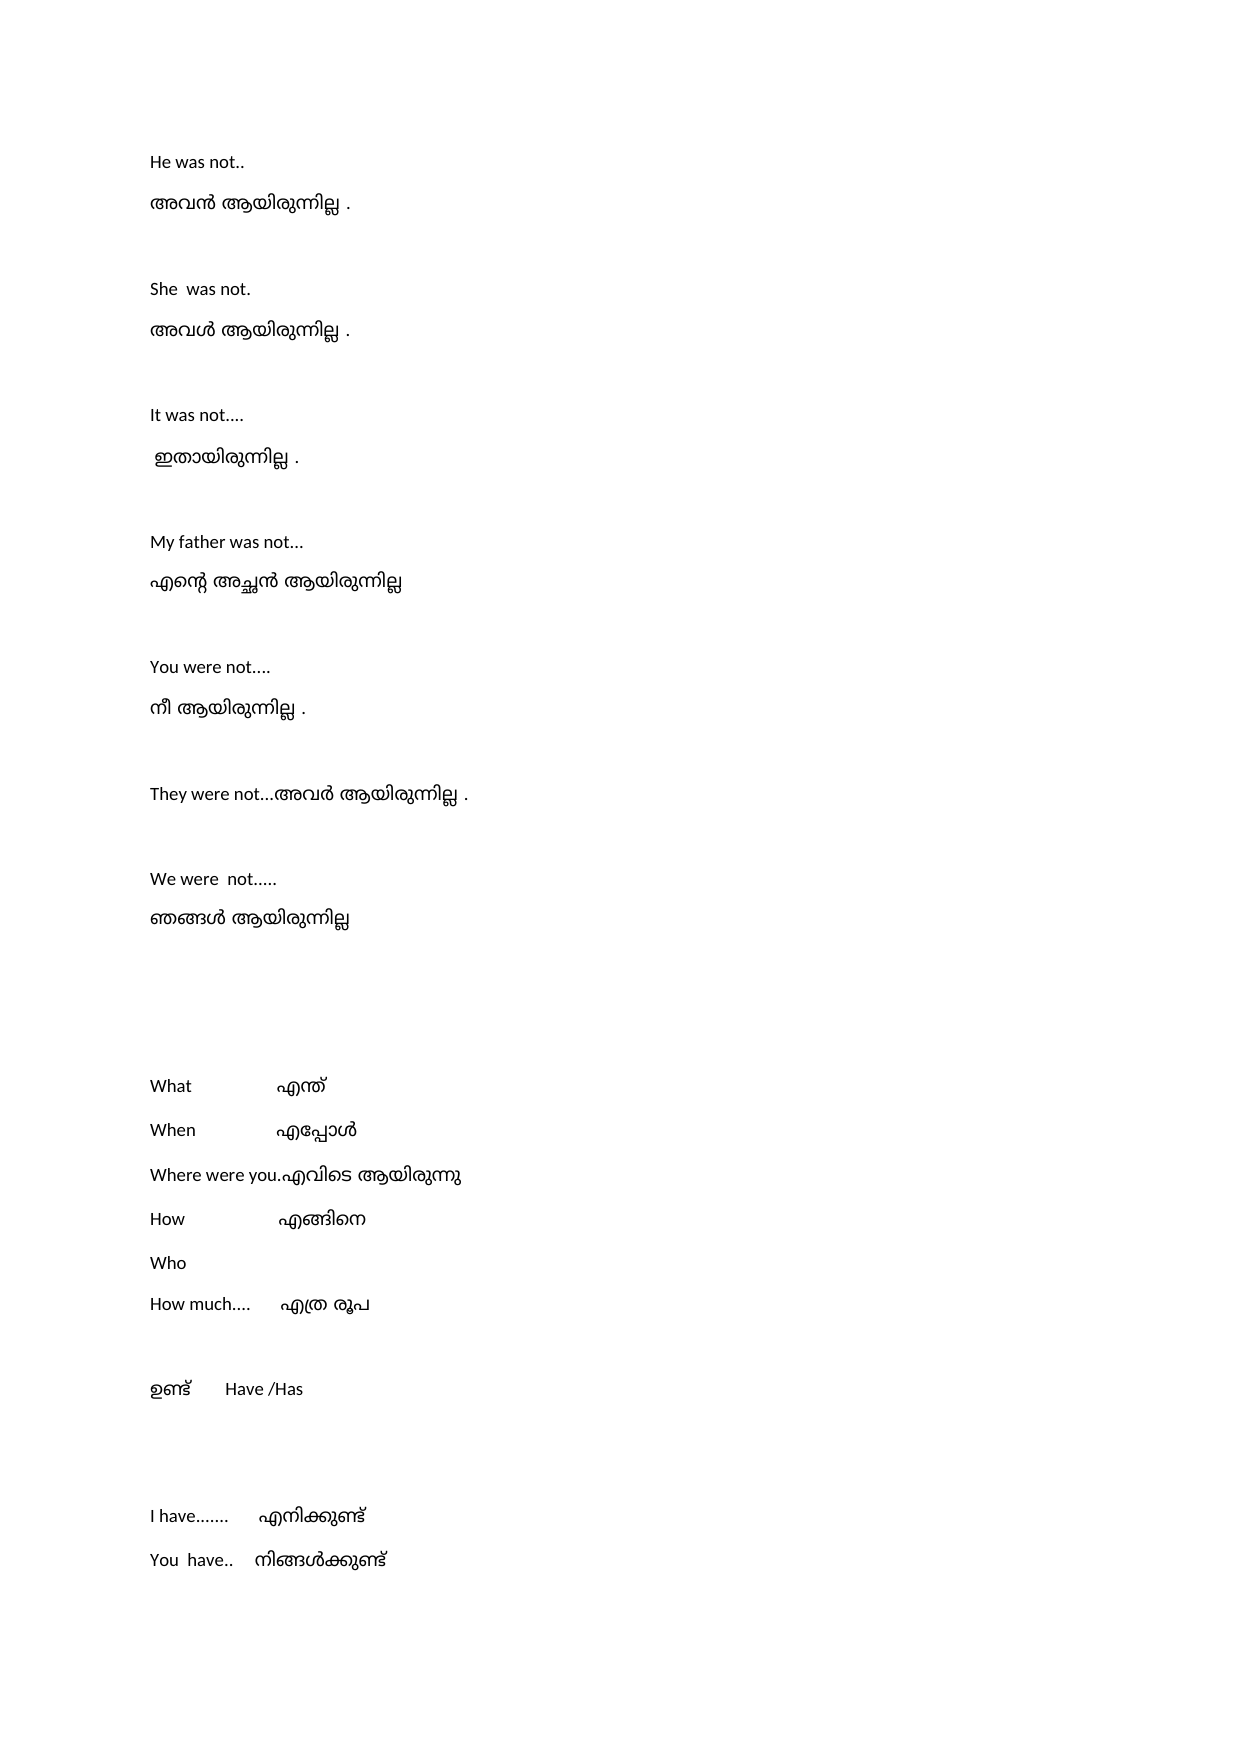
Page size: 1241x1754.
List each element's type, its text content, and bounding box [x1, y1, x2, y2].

text Where were you.എവിടെ ആയിരുന്നു [150, 1163, 1090, 1188]
text ഞങ്ങൾ ആയിരുന്നില്ല [150, 908, 1090, 932]
text അവൾ ആയിരുന്നില്ല . [150, 318, 1090, 343]
text You were not.... [150, 655, 1090, 678]
text നീ ആയിരുന്നില്ല . [150, 696, 1090, 722]
text Who [150, 1251, 1090, 1274]
text അവൻ ആയിരുന്നില്ല . [150, 191, 1090, 217]
text What എന്ത് [150, 1074, 1090, 1100]
text ഉണ്ട് Have /Has [150, 1378, 1090, 1403]
text My father was not... [150, 530, 1090, 553]
text You have.. നിങ്ങൾക്കുണ്ട് [150, 1548, 1090, 1574]
text How much.... എത്ര രൂപ [150, 1292, 1090, 1318]
text We were not..... [150, 867, 1090, 890]
text എന്റെ അച്ഛൻ ആയിരുന്നില്ല [150, 572, 1090, 595]
text When എപ്പോൾ [150, 1119, 1090, 1144]
text He was not.. [150, 150, 1090, 173]
text She was not. [150, 277, 1090, 300]
text How എങ്ങിനെ [150, 1207, 1090, 1232]
text They were not...അവർ ആയിരുന്നില്ല . [150, 782, 1090, 807]
text It was not.... [150, 403, 1090, 426]
text I have....... എനിക്കുണ്ട് [150, 1504, 1090, 1530]
text ഇതായിരുന്നില്ല . [150, 445, 1090, 470]
